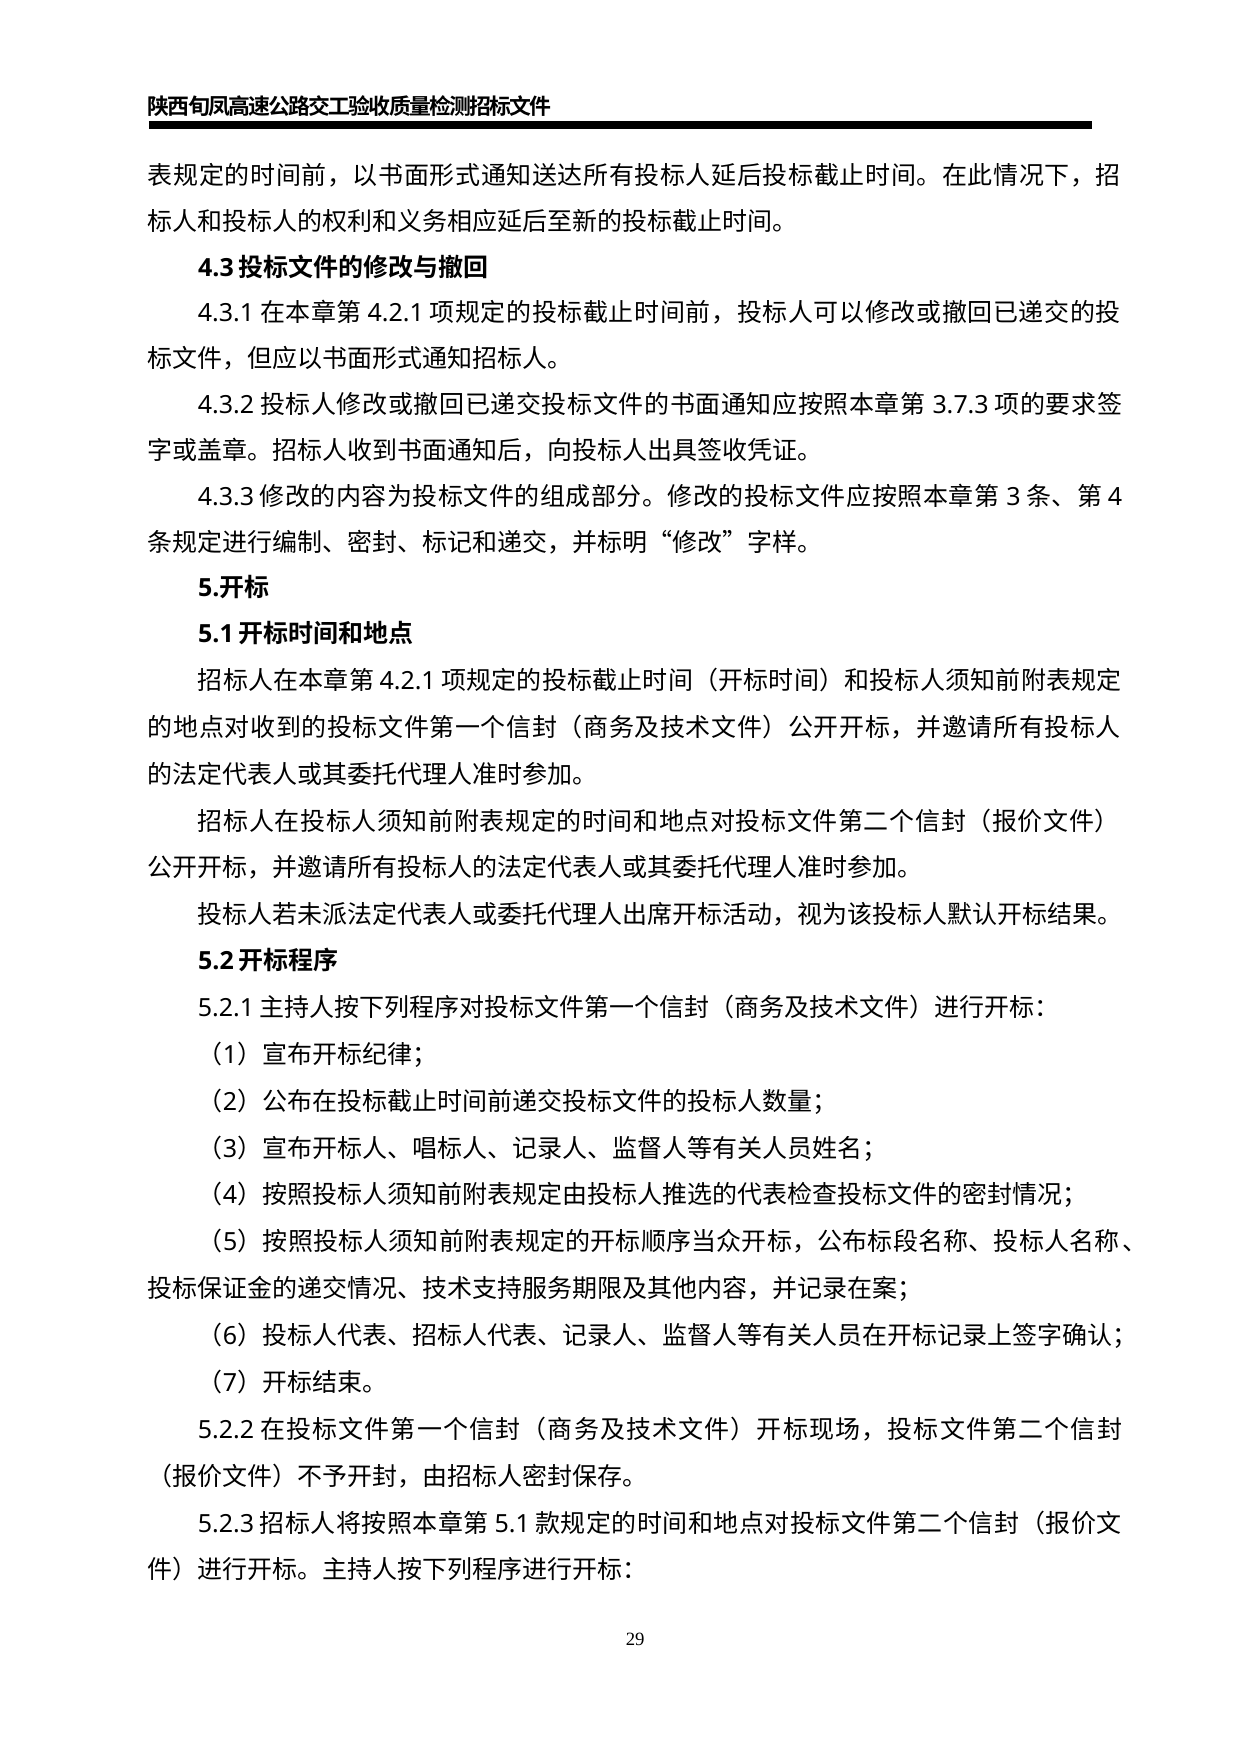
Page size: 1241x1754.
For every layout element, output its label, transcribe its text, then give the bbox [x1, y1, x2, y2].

text 4.3.3修改的内容为投标文件的组成部分。修改的投标文件应按照本章第3条、第4条规定进行编制、密封、标记和递交，并标明“修改”字样。 [148, 468, 1122, 560]
text 4.3投标文件的修改与撤回 [148, 239, 1122, 285]
text （1）宣布开标纪律； [148, 1026, 1122, 1073]
text （2）公布在投标截止时间前递交投标文件的投标人数量； [148, 1073, 1122, 1119]
text 5.1开标时间和地点 [148, 606, 1122, 652]
text 投标人若未派法定代表人或委托代理人出席开标活动，视为该投标人默认开标结果。 [148, 886, 1122, 933]
text （3）宣布开标人、唱标人、记录人、监督人等有关人员姓名； [148, 1119, 1122, 1166]
text 4.3.1在本章第4.2.1项规定的投标截止时间前，投标人可以修改或撤回已递交的投标文件，但应以书面形式通知招标人。 [148, 285, 1122, 377]
text （7）开标结束。 [148, 1354, 1122, 1401]
text （6）投标人代表、招标人代表、记录人、监督人等有关人员在开标记录上签字确认； [148, 1307, 1122, 1354]
text 4.3.2投标人修改或撤回已递交投标文件的书面通知应按照本章第3.7.3项的要求签字或盖章。招标人收到书面通知后，向投标人出具签收凭证。 [148, 377, 1122, 468]
text 5.2.3招标人将按照本章第5.1款规定的时间和地点对投标文件第二个信封（报价文件）进行开标。主持人按下列程序进行开标： [148, 1494, 1122, 1588]
text 招标人在本章第4.2.1项规定的投标截止时间（开标时间）和投标人须知前附表规定的地点对收到的投标文件第一个信封（商务及技术文件）公开开标，并邀请所有投标人的法定代表人或其委托代理人准时参加。 [148, 652, 1122, 792]
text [148, 148, 1122, 239]
text （5）按照投标人须知前附表规定的开标顺序当众开标，公布标段名称、投标人名称、投标保证金的递交情况、技术支持服务期限及其他内容，并记录在案； [148, 1213, 1122, 1307]
text 5.2.1主持人按下列程序对投标文件第一个信封（商务及技术文件）进行开标： [148, 979, 1122, 1026]
text （4）按照投标人须知前附表规定由投标人推选的代表检查投标文件的密封情况； [148, 1166, 1122, 1213]
text 5.2开标程序 [148, 933, 1122, 979]
text 招标人在投标人须知前附表规定的时间和地点对投标文件第二个信封（报价文件）公开开标，并邀请所有投标人的法定代表人或其委托代理人准时参加。 [148, 792, 1122, 886]
text 5.2.2在投标文件第一个信封（商务及技术文件）开标现场，投标文件第二个信封（报价文件）不予开封，由招标人密封保存。 [148, 1401, 1122, 1494]
text 5.开标 [148, 560, 1122, 606]
